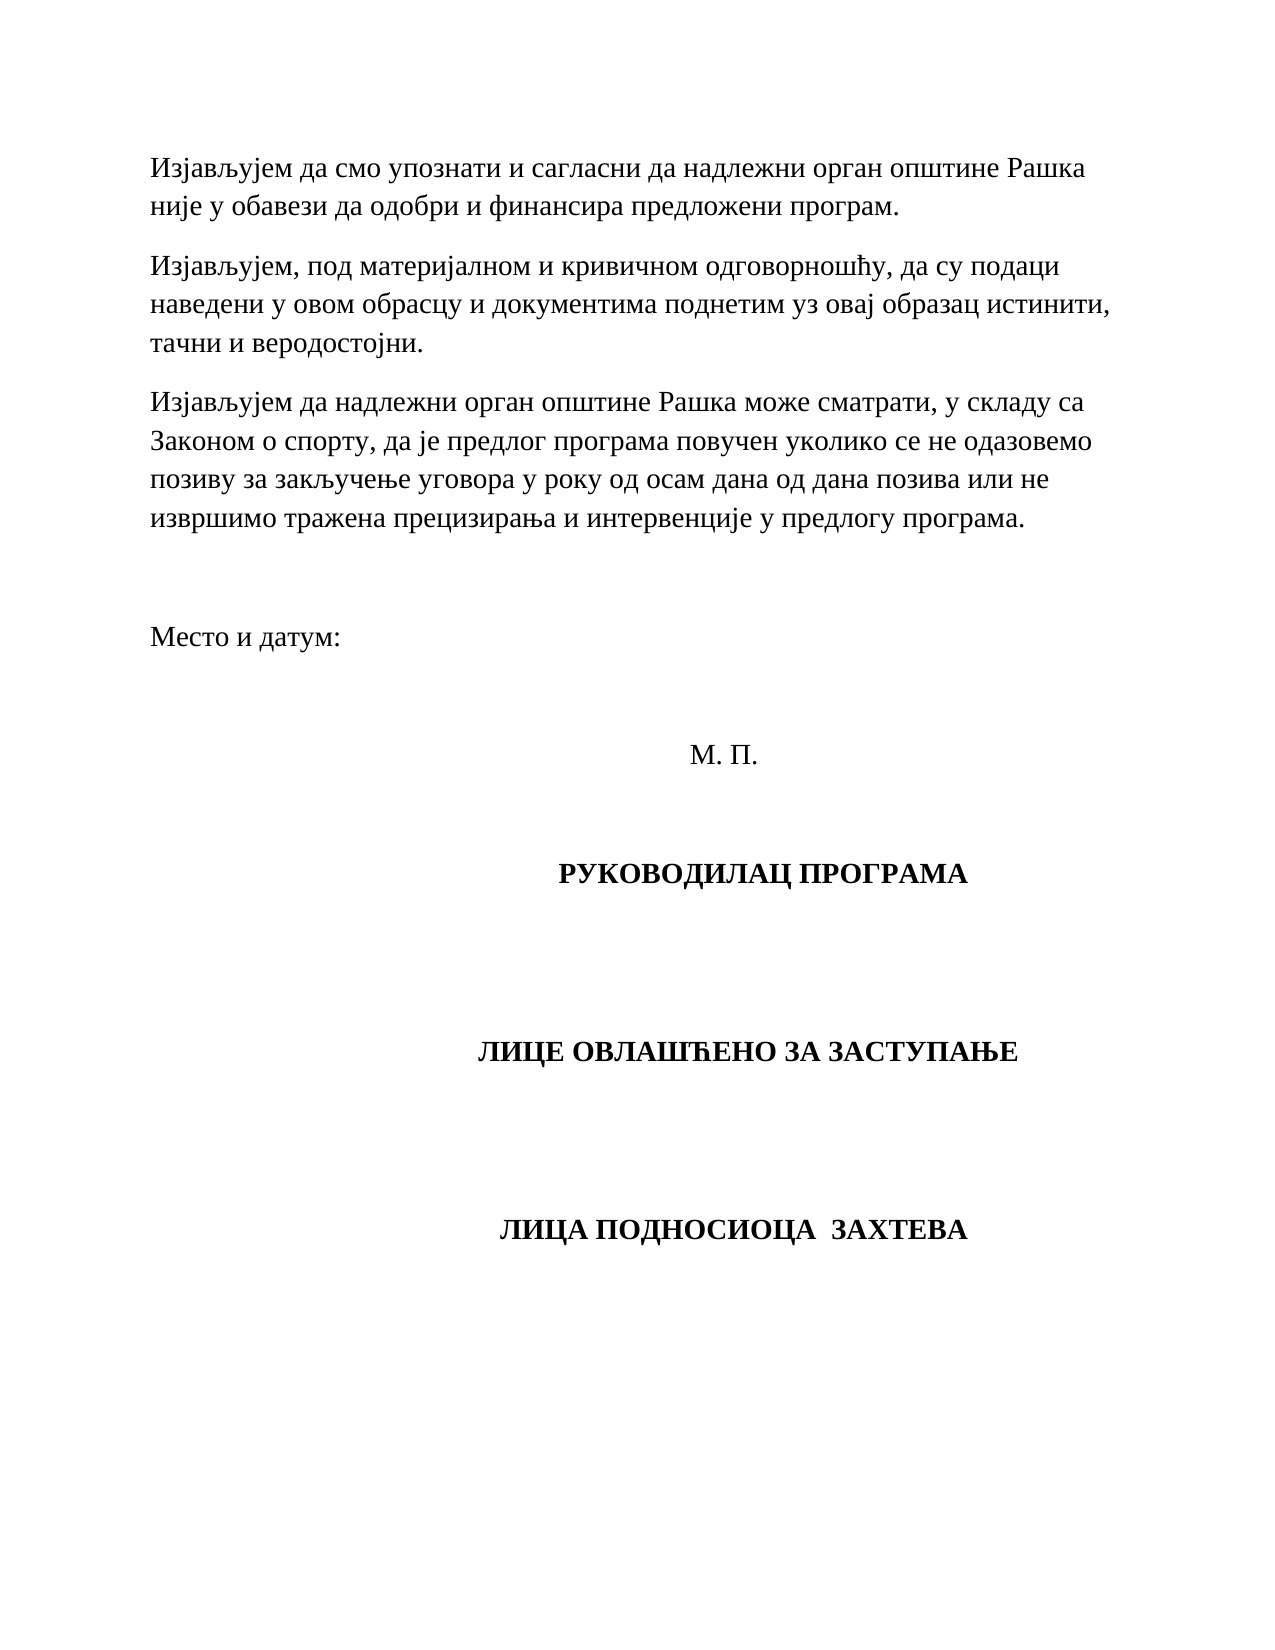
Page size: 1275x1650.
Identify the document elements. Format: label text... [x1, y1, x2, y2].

text Место и датум: [150, 619, 1125, 652]
text ЛИЦА ПОДНОСИОЦА ЗАХТЕВА [150, 1212, 1125, 1284]
text РУКОВОДИЛАЦ ПРОГРАМА [150, 856, 1125, 890]
text М. П. [150, 737, 1125, 771]
text Изјављујем да надлежни орган општине Рашка може сматрати, у складу са Законом о спорту, да је предлог програма повучен уколико се не одазовемо позиву за закључење уговора у року од осам дана од дана позива или не извршимо тражена прецизирања и интервенције у предлогу програма. [150, 384, 1125, 533]
text ЛИЦЕ ОВЛАШЋЕНО ЗА ЗАСТУПАЊЕ [150, 1034, 1125, 1068]
text Изјављујем, под материјалном и кривичном одговорношћу, да су подаци наведени у овом обрасцу и документима поднетим уз овај образац истинити, тачни и веродостојни. [150, 248, 1125, 358]
text Изјављујем да смо упознати и сагласни да надлежни орган општине Рашка није у обавези да одобри и финансира предложени програм. [150, 150, 1125, 222]
